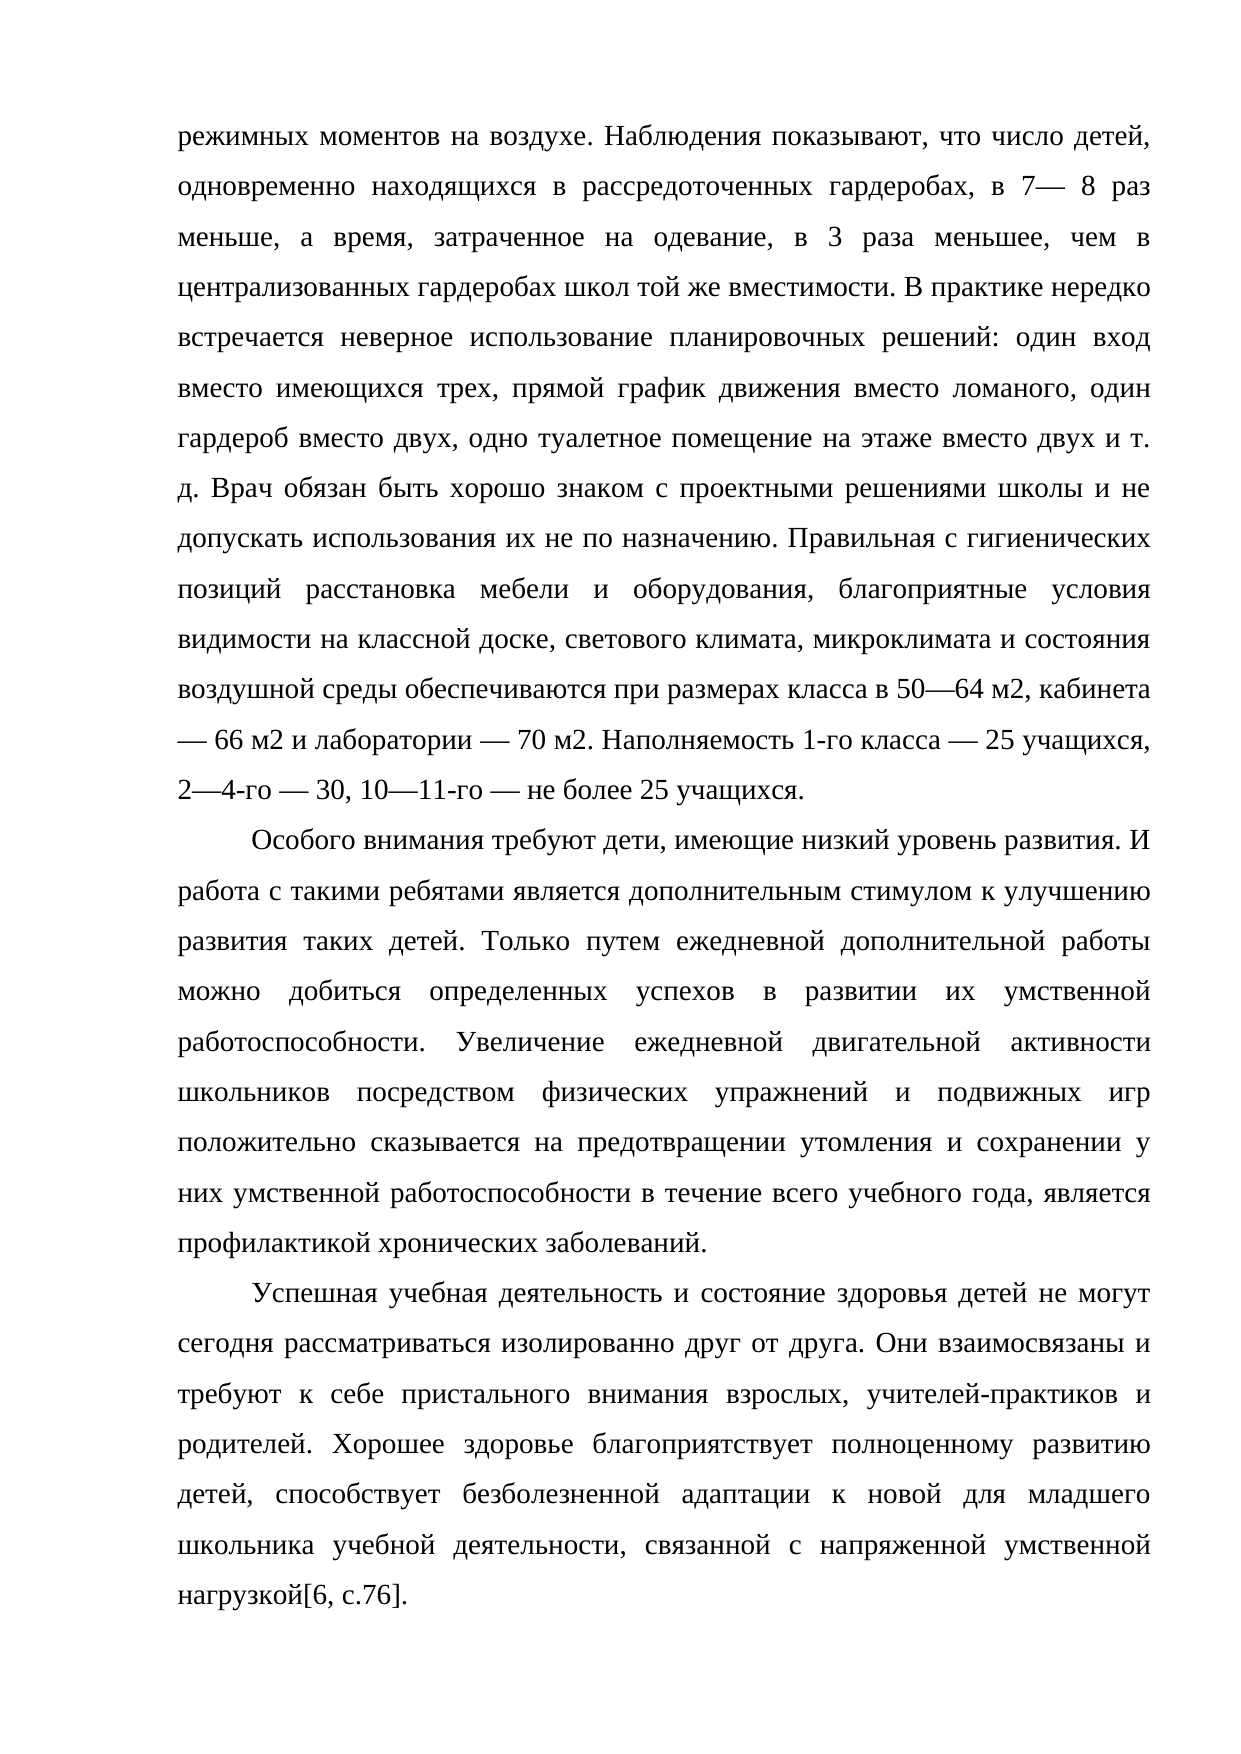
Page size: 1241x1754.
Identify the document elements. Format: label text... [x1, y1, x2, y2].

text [177, 118, 1152, 806]
text Успешная учебная деятельность и состояние здоровья детей не могут сегодня рассматриваться изолированно друг от друга. Они взаимосвязаны и требуют к себе пристального внимания взрослых, учителей-практиков и родителей. Хорошее здоровье благоприятствует полноценному развитию детей, способствует безболезненной адаптации к новой для младшего школьника учебной деятельности, связанной с напряженной умственной нагрузкой[6, c.76]. [177, 1275, 1152, 1611]
text Особого внимания требуют дети, имеющие низкий уровень развития. И работа с такими ребятами является дополнительным стимулом к улучшению развития таких детей. Только путем ежедневной дополнительной работы можно добиться определенных успехов в развитии их умственной работоспособности. Увеличение ежедневной двигательной активности школьников посредством физических упражнений и подвижных игр положительно сказывается на предотвращении утомления и сохранении у них умственной работоспособности в течение всего учебного года, является профилактикой хронических заболеваний. [177, 822, 1152, 1258]
